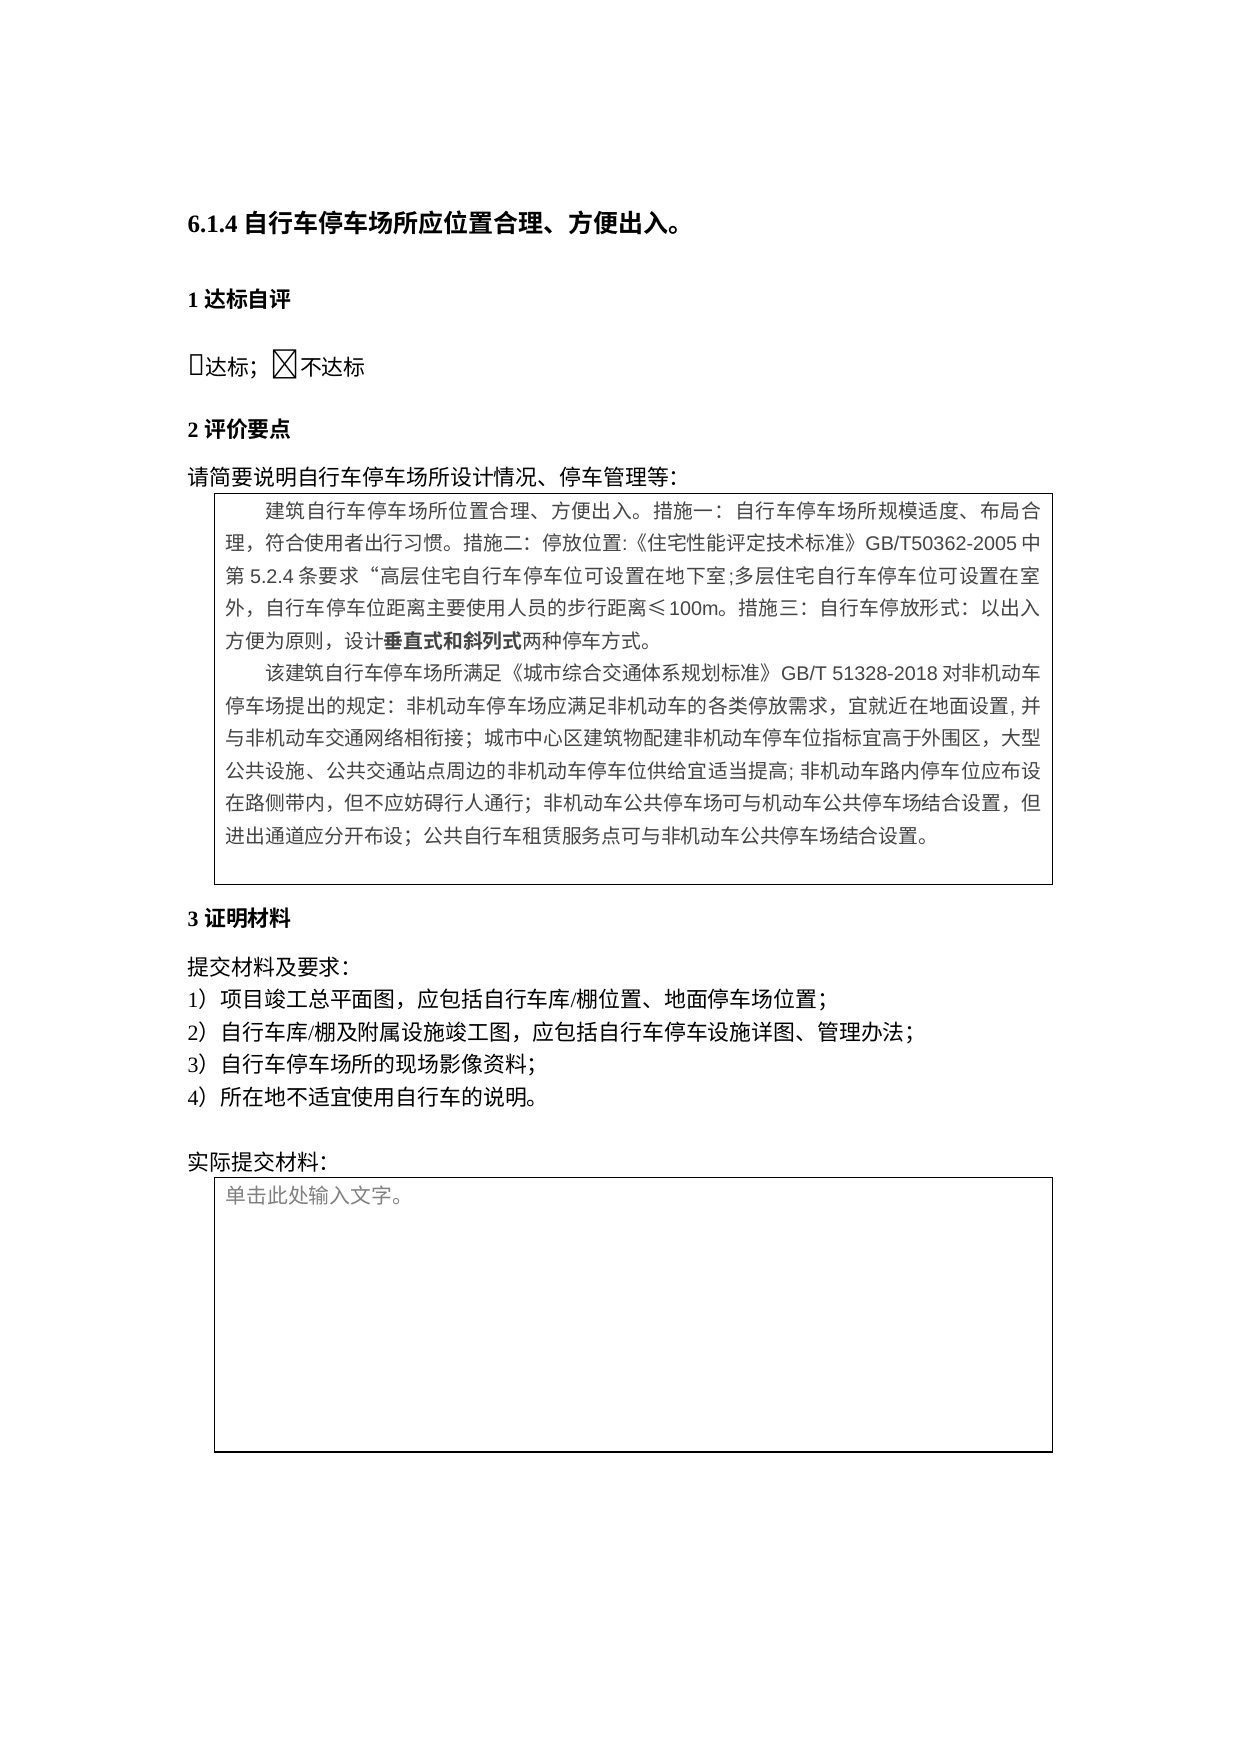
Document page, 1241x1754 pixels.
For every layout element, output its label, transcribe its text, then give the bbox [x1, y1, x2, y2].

text 1）项目竣工总平面图，应包括自行车库/棚位置、地面停车场位置； [187, 982, 1053, 1014]
text 3 证明材料 [187, 901, 1053, 933]
text 2）自行车库/棚及附属设施竣工图，应包括自行车停车设施详图、管理办法； [187, 1014, 1053, 1047]
text 4）所在地不适宜使用自行车的说明。 [187, 1079, 1053, 1112]
text 实际提交材料： [187, 1144, 1053, 1177]
text 1 达标自评 [187, 281, 1053, 314]
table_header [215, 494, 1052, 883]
subtitle 6.1.4 自行车停车场所应位置合理、方便出入。 [187, 189, 1053, 254]
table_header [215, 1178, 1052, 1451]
text 提交材料及要求： [187, 949, 1053, 982]
text 达标；不达标 [187, 330, 1053, 395]
text 3）自行车停车场所的现场影像资料； [187, 1047, 1053, 1079]
text 2 评价要点 [187, 411, 1053, 444]
text 请简要说明自行车停车场所设计情况、停车管理等： [187, 460, 1053, 492]
